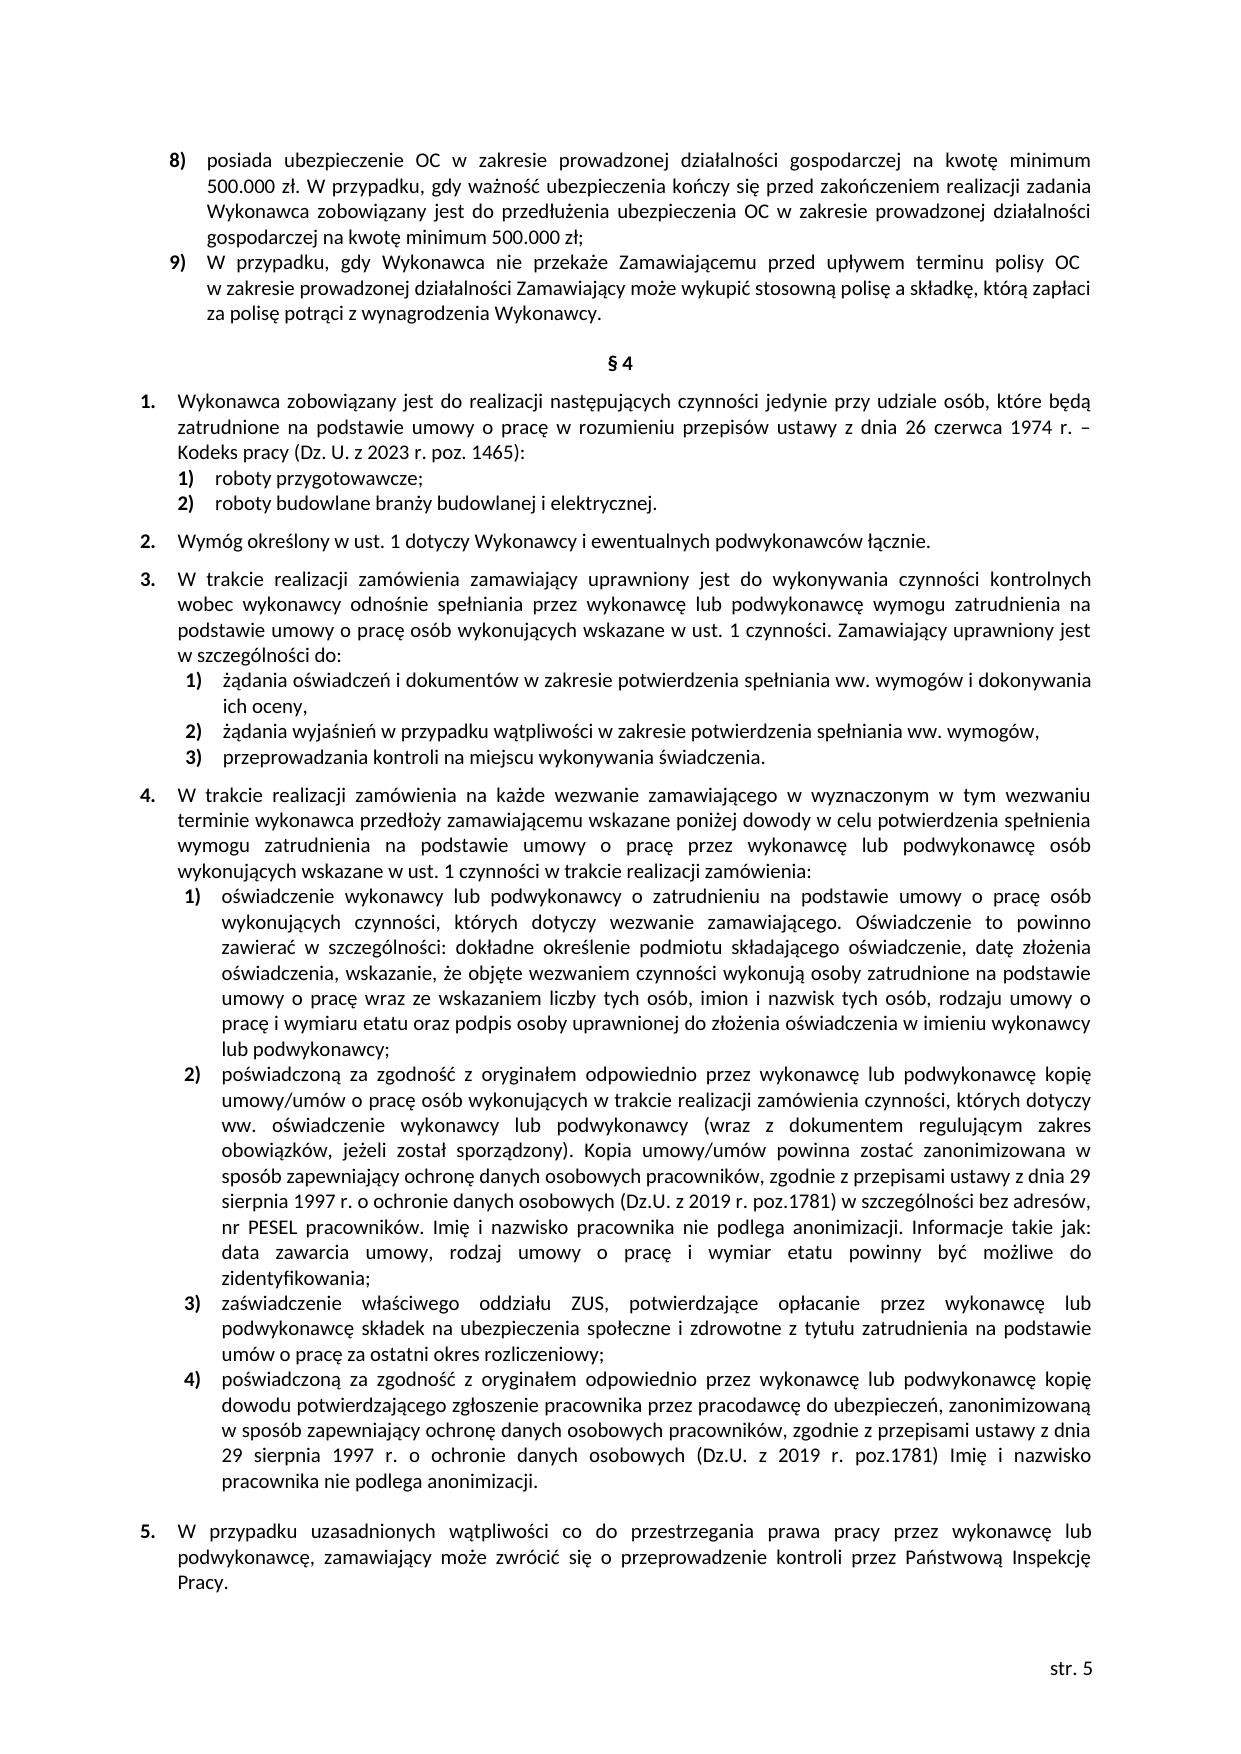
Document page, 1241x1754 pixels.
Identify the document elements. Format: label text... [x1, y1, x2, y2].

list Wykonawca zobowiązany jest do realizacji następujących czynności jedynie przy udziale osób, które będą zatrudnione na podstawie umowy o pracę w rozumieniu przepisów ustawy z dnia 26 czerwca 1974 r. – Kodeks pracy (Dz. U. z 2023 r. poz. 1465): [140, 388, 1093, 465]
list poświadczoną za zgodność z oryginałem odpowiednio przez wykonawcę lub podwykonawcę kopię umowy/umów o pracę osób wykonujących w trakcie realizacji zamówienia czynności, których dotyczy ww. oświadczenie wykonawcy lub podwykonawcy (wraz z dokumentem regulującym zakres obowiązków, jeżeli został sporządzony). Kopia umowy/umów powinna zostać zanonimizowana w sposób zapewniający ochronę danych osobowych pracowników, zgodnie z przepisami ustawy z dnia 29 sierpnia 1997 r. o ochronie danych osobowych (Dz.U. z 2019 r. poz.1781) w szczególności bez adresów, nr PESEL pracowników. Imię i nazwisko pracownika nie podlega anonimizacji. Informacje takie jak: data zawarcia umowy, rodzaj umowy o pracę i wymiar etatu powinny być możliwe do zidentyfikowania; [184, 1061, 1093, 1290]
list oświadczenie wykonawcy lub podwykonawcy o zatrudnieniu na podstawie umowy o pracę osób wykonujących czynności, których dotyczy wezwanie zamawiającego. Oświadczenie to powinno zawierać w szczególności: dokładne określenie podmiotu składającego oświadczenie, datę złożenia oświadczenia, wskazanie, że objęte wezwaniem czynności wykonują osoby zatrudnione na podstawie umowy o pracę wraz ze wskazaniem liczby tych osób, imion i nazwisk tych osób, rodzaju umowy o pracę i wymiaru etatu oraz podpis osoby uprawnionej do złożenia oświadczenia w imieniu wykonawcy lub podwykonawcy; [184, 883, 1093, 1061]
list żądania oświadczeń i dokumentów w zakresie potwierdzenia spełniania ww. wymogów i dokonywania ich oceny, [185, 668, 1093, 718]
list poświadczoną za zgodność z oryginałem odpowiednio przez wykonawcę lub podwykonawcę kopię dowodu potwierdzającego zgłoszenie pracownika przez pracodawcę do ubezpieczeń, zanonimizowaną w sposób zapewniający ochronę danych osobowych pracowników, zgodnie z przepisami ustawy z dnia 29 sierpnia 1997 r. o ochronie danych osobowych (Dz.U. z 2019 r. poz.1781) Imię i nazwisko pracownika nie podlega anonimizacji. [184, 1366, 1093, 1493]
list żądania wyjaśnień w przypadku wątpliwości w zakresie potwierdzenia spełniania ww. wymogów, [185, 718, 1093, 744]
subtitle § 4 [148, 351, 1093, 376]
list zaświadczenie właściwego oddziału ZUS, potwierdzające opłacanie przez wykonawcę lub podwykonawcę składek na ubezpieczenia społeczne i zdrowotne z tytułu zatrudnienia na podstawie umów o pracę za ostatni okres rozliczeniowy; [184, 1290, 1093, 1366]
list W przypadku, gdy Wykonawca nie przekaże Zamawiającemu przed upływem terminu polisy OC w zakresie prowadzonej działalności Zamawiający może wykupić stosowną polisę a składkę, którą zapłaci za polisę potrąci z wynagrodzenia Wykonawcy. [169, 249, 1093, 326]
list W trakcie realizacji zamówienia zamawiający uprawniony jest do wykonywania czynności kontrolnych wobec wykonawcy odnośnie spełniania przez wykonawcę lub podwykonawcę wymogu zatrudnienia na podstawie umowy o pracę osób wykonujących wskazane w ust. 1 czynności. Zamawiający uprawniony jest w szczególności do: [140, 566, 1093, 668]
list roboty budowlane branży budowlanej i elektrycznej. [177, 490, 1093, 516]
list Wymóg określony w ust. 1 dotyczy Wykonawcy i ewentualnych podwykonawców łącznie. [140, 528, 1093, 553]
list W przypadku uzasadnionych wątpliwości co do przestrzegania prawa pracy przez wykonawcę lub podwykonawcę, zamawiający może zwrócić się o przeprowadzenie kontroli przez Państwową Inspekcję Pracy. [140, 1518, 1093, 1595]
list przeprowadzania kontroli na miejscu wykonywania świadczenia. [185, 744, 1093, 769]
list posiada ubezpieczenie OC w zakresie prowadzonej działalności gospodarczej na kwotę minimum 500.000 zł. W przypadku, gdy ważność ubezpieczenia kończy się przed zakończeniem realizacji zadania Wykonawca zobowiązany jest do przedłużenia ubezpieczenia OC w zakresie prowadzonej działalności gospodarczej na kwotę minimum 500.000 zł; [169, 148, 1093, 249]
list roboty przygotowawcze; [177, 465, 1093, 490]
list W trakcie realizacji zamówienia na każde wezwanie zamawiającego w wyznaczonym w tym wezwaniu terminie wykonawca przedłoży zamawiającemu wskazane poniżej dowody w celu potwierdzenia spełnienia wymogu zatrudnienia na podstawie umowy o pracę przez wykonawcę lub podwykonawcę osób wykonujących wskazane w ust. 1 czynności w trakcie realizacji zamówienia: [140, 782, 1093, 883]
